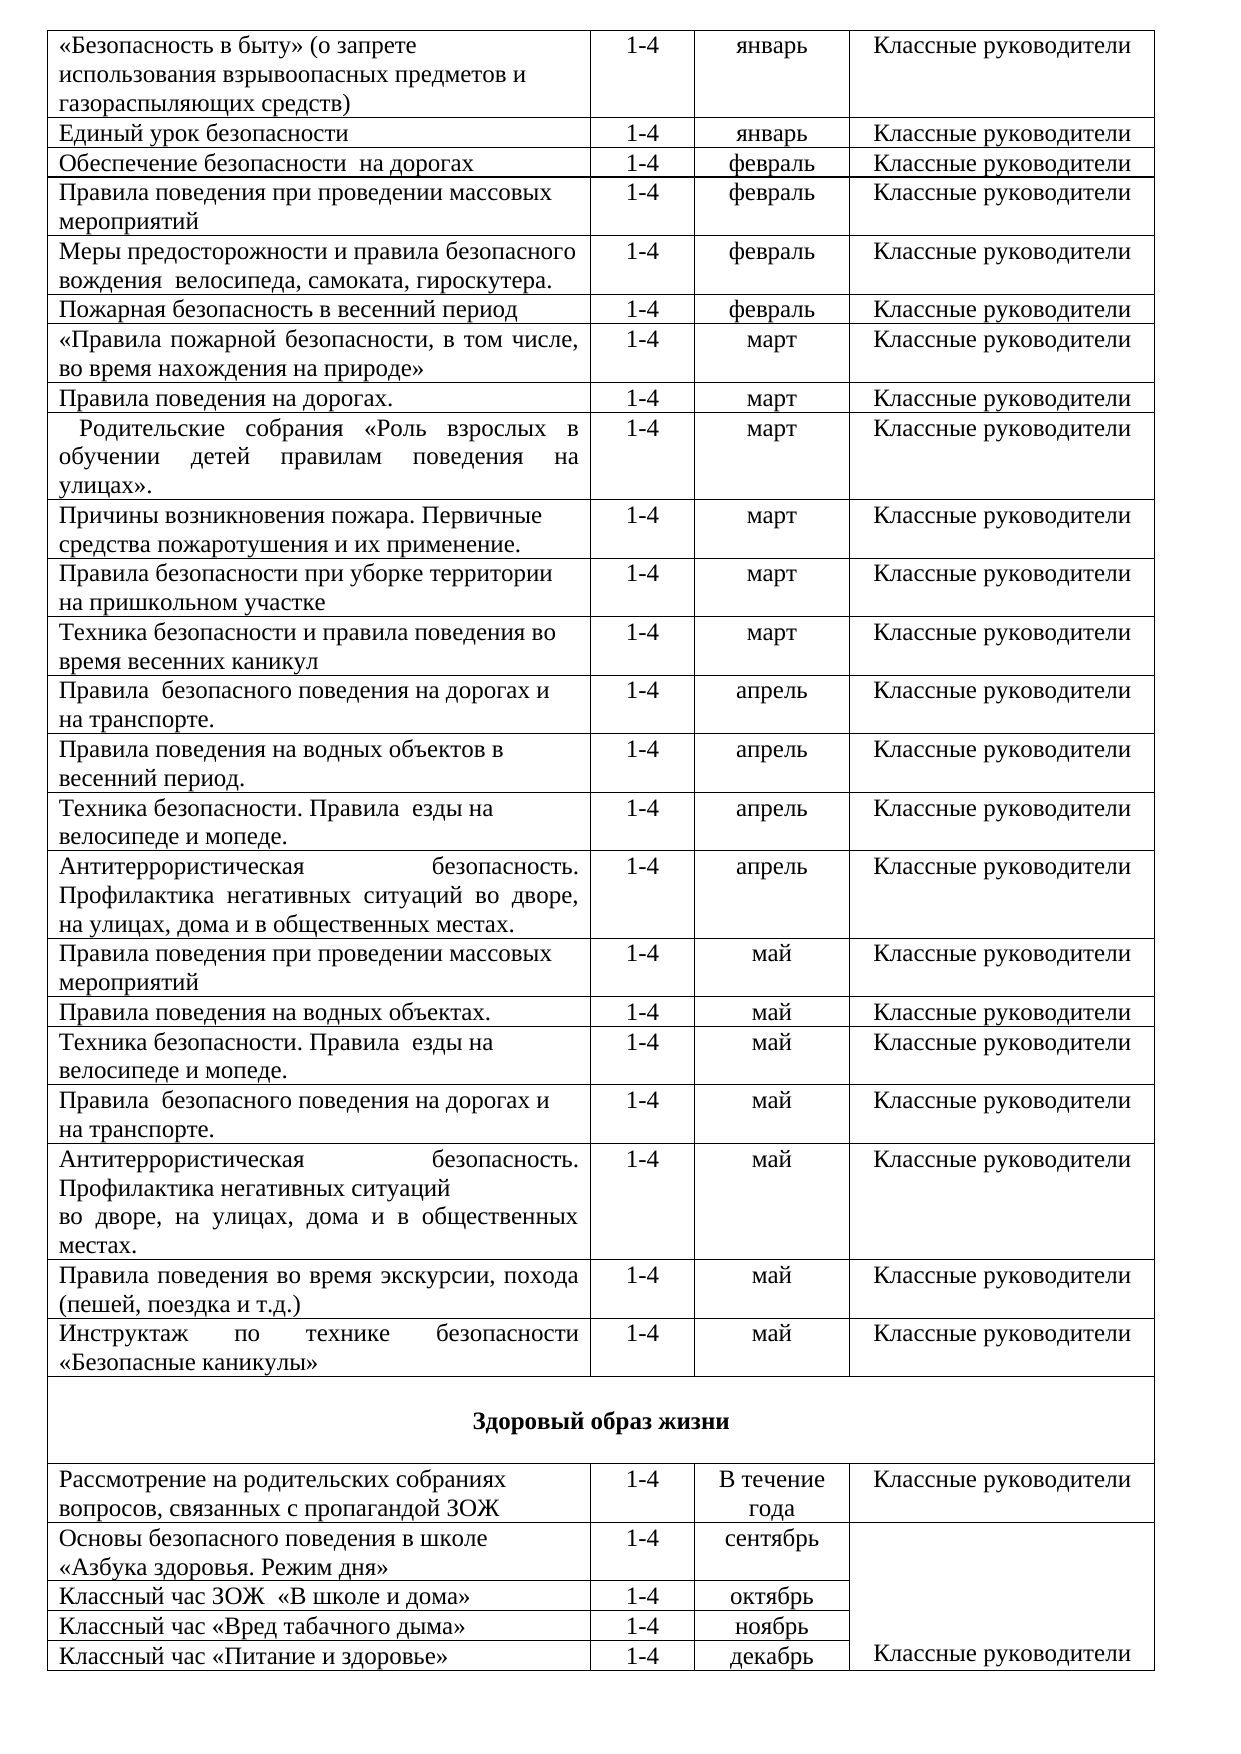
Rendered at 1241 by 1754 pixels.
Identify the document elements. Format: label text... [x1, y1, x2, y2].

table_cell Классные руководители [850, 559, 1154, 616]
table_cell 1-4 [591, 1464, 694, 1522]
table_cell сентябрь [695, 1523, 849, 1580]
table_cell март [695, 413, 849, 499]
table_cell Классные руководители [850, 617, 1154, 674]
table_cell март [695, 500, 849, 557]
table_cell апрель [695, 851, 849, 937]
table_cell Родительские собрания «Роль взрослых в обучении детей правилам поведения на улицах». [48, 413, 590, 499]
table_cell Правила поведения на дорогах. [48, 383, 590, 412]
table_cell апрель [695, 734, 849, 792]
table_cell Классные руководители [850, 676, 1154, 733]
table_cell Рассмотрение на родительских собраниях вопросов, связанных с пропагандой ЗОЖ [48, 1464, 590, 1522]
table_cell «Правила пожарной безопасности, в том числе, во время нахождения на природе» [48, 324, 590, 382]
table_cell Классные руководители [850, 1523, 1154, 1670]
table_cell март [695, 383, 849, 412]
table_cell 1-4 [591, 295, 694, 323]
table_cell май [695, 1085, 849, 1143]
table_cell Причины возникновения пожара. Первичные средства пожаротушения и их применение. [48, 500, 590, 557]
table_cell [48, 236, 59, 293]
table_cell Основы безопасного поведения в школе «Азбука здоровья. Режим дня» [48, 1523, 590, 1580]
table_cell 1-4 [591, 413, 694, 499]
table_cell Техника безопасности. Правила езды на велосипеде и мопеде. [48, 1027, 590, 1084]
table_cell январь [695, 31, 849, 117]
table_cell февраль [695, 295, 849, 323]
table_cell Классные руководители [850, 383, 1154, 412]
table_cell Классные руководители [850, 1085, 1154, 1143]
table_cell 1-4 [591, 1319, 694, 1376]
table_cell 1-4 [591, 559, 694, 616]
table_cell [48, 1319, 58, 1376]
table_cell Классные руководители [850, 851, 1154, 937]
table_cell март [695, 324, 849, 382]
table_cell 1-4 [591, 1523, 694, 1580]
table_cell Классные руководители [850, 1464, 1154, 1522]
table_cell В течение года [695, 1464, 849, 1522]
table_cell ноябрь [695, 1611, 849, 1640]
table_cell 1-4 [591, 617, 694, 674]
table_cell Техника безопасности и правила поведения во время весенних каникул [48, 617, 590, 674]
table_cell март [695, 559, 849, 616]
table_cell февраль [695, 148, 849, 176]
table_cell Классные руководители [850, 997, 1154, 1026]
table_cell Правила безопасного поведения на дорогах и на транспорте. [48, 1085, 590, 1143]
table_cell Классные руководители [850, 1319, 1154, 1376]
table_cell Классный час ЗОЖ «В школе и дома» [48, 1581, 590, 1610]
table_cell Правила безопасного поведения на дорогах и на транспорте. [48, 676, 590, 733]
table_cell Классные руководители [850, 295, 1154, 323]
table_cell апрель [695, 676, 849, 733]
table_cell 1-4 [591, 1611, 694, 1640]
table_cell октябрь [695, 1581, 849, 1610]
table_cell 1-4 [591, 851, 694, 937]
table_cell 1-4 [591, 1641, 694, 1670]
table_cell 1-4 [591, 178, 694, 235]
table_cell Правила поведения при проведении массовых мероприятий [48, 178, 590, 235]
table_cell Классные руководители [850, 413, 1154, 499]
table_cell Классный час «Питание и здоровье» [48, 1641, 590, 1670]
table_cell Классные руководители [850, 236, 1154, 293]
table_cell февраль [695, 236, 849, 293]
table_cell Классные руководители [850, 793, 1154, 850]
table_cell декабрь [695, 1641, 849, 1670]
table_cell Классные руководители [850, 1144, 1154, 1259]
table_cell январь [695, 118, 849, 147]
table_cell Правила поведения на водных объектов в весенний период. [48, 734, 590, 792]
table_cell Правила поведения при проведении массовых мероприятий [48, 939, 590, 996]
table_cell Классные руководители [850, 178, 1154, 235]
table_cell 1-4 [591, 236, 694, 293]
table_cell Пожарная безопасность в весенний период [48, 295, 590, 323]
table_cell Единый урок безопасности [48, 118, 590, 147]
table_cell «Безопасность в быту» (о запрете использования взрывоопасных предметов и газораспыляющих средств) [48, 31, 590, 117]
table_cell Классные руководители [850, 939, 1154, 996]
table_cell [850, 118, 1154, 147]
table_cell Техника безопасности. Правила езды на велосипеде и мопеде. [48, 793, 590, 850]
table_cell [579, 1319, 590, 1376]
table_cell май [695, 1027, 849, 1084]
table_cell 1-4 [591, 118, 694, 147]
table_cell Классные руководители [850, 500, 1154, 557]
table_cell май [695, 1144, 849, 1259]
table_cell 1-4 [591, 939, 694, 996]
table_cell 1-4 [591, 997, 694, 1026]
table_cell май [695, 1260, 849, 1317]
table_cell Классные руководители [850, 1027, 1154, 1084]
table_cell Классные руководители [850, 1260, 1154, 1317]
table_cell 1-4 [591, 1027, 694, 1084]
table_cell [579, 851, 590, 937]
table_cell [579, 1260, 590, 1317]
table_cell март [695, 617, 849, 674]
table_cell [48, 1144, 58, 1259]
table_cell 1-4 [591, 383, 694, 412]
table_cell апрель [695, 793, 849, 850]
table_cell Правила поведения на водных объектах. [48, 997, 590, 1026]
table_cell 1-4 [591, 793, 694, 850]
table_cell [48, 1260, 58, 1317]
table_cell Здоровый образ жизни [48, 1377, 1154, 1463]
table_cell 1-4 [591, 31, 694, 117]
table_cell 1-4 [591, 1581, 694, 1610]
table_cell 1-4 [591, 500, 694, 557]
table_cell май [695, 1319, 849, 1376]
table_cell Правила безопасности при уборке территории на пришкольном участке [48, 559, 590, 616]
table_cell Обеспечение безопасности на дорогах [48, 148, 590, 176]
table_cell 1-4 [591, 1085, 694, 1143]
table_cell февраль [695, 178, 849, 235]
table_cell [850, 31, 1154, 117]
table_cell 1-4 [591, 676, 694, 733]
table_cell Классные руководители [850, 734, 1154, 792]
table_cell Классные руководители [850, 148, 1154, 176]
table_cell 1-4 [591, 1144, 694, 1259]
table_cell Классный час «Вред табачного дыма» [48, 1611, 590, 1640]
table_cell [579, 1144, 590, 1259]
table_cell Классные руководители [850, 324, 1154, 382]
table_cell 1-4 [591, 734, 694, 792]
table_cell 1-4 [591, 1260, 694, 1317]
table_cell 1-4 [591, 324, 694, 382]
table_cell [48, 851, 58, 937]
table_cell май [695, 939, 849, 996]
table_cell 1-4 [591, 148, 694, 176]
table_cell май [695, 997, 849, 1026]
